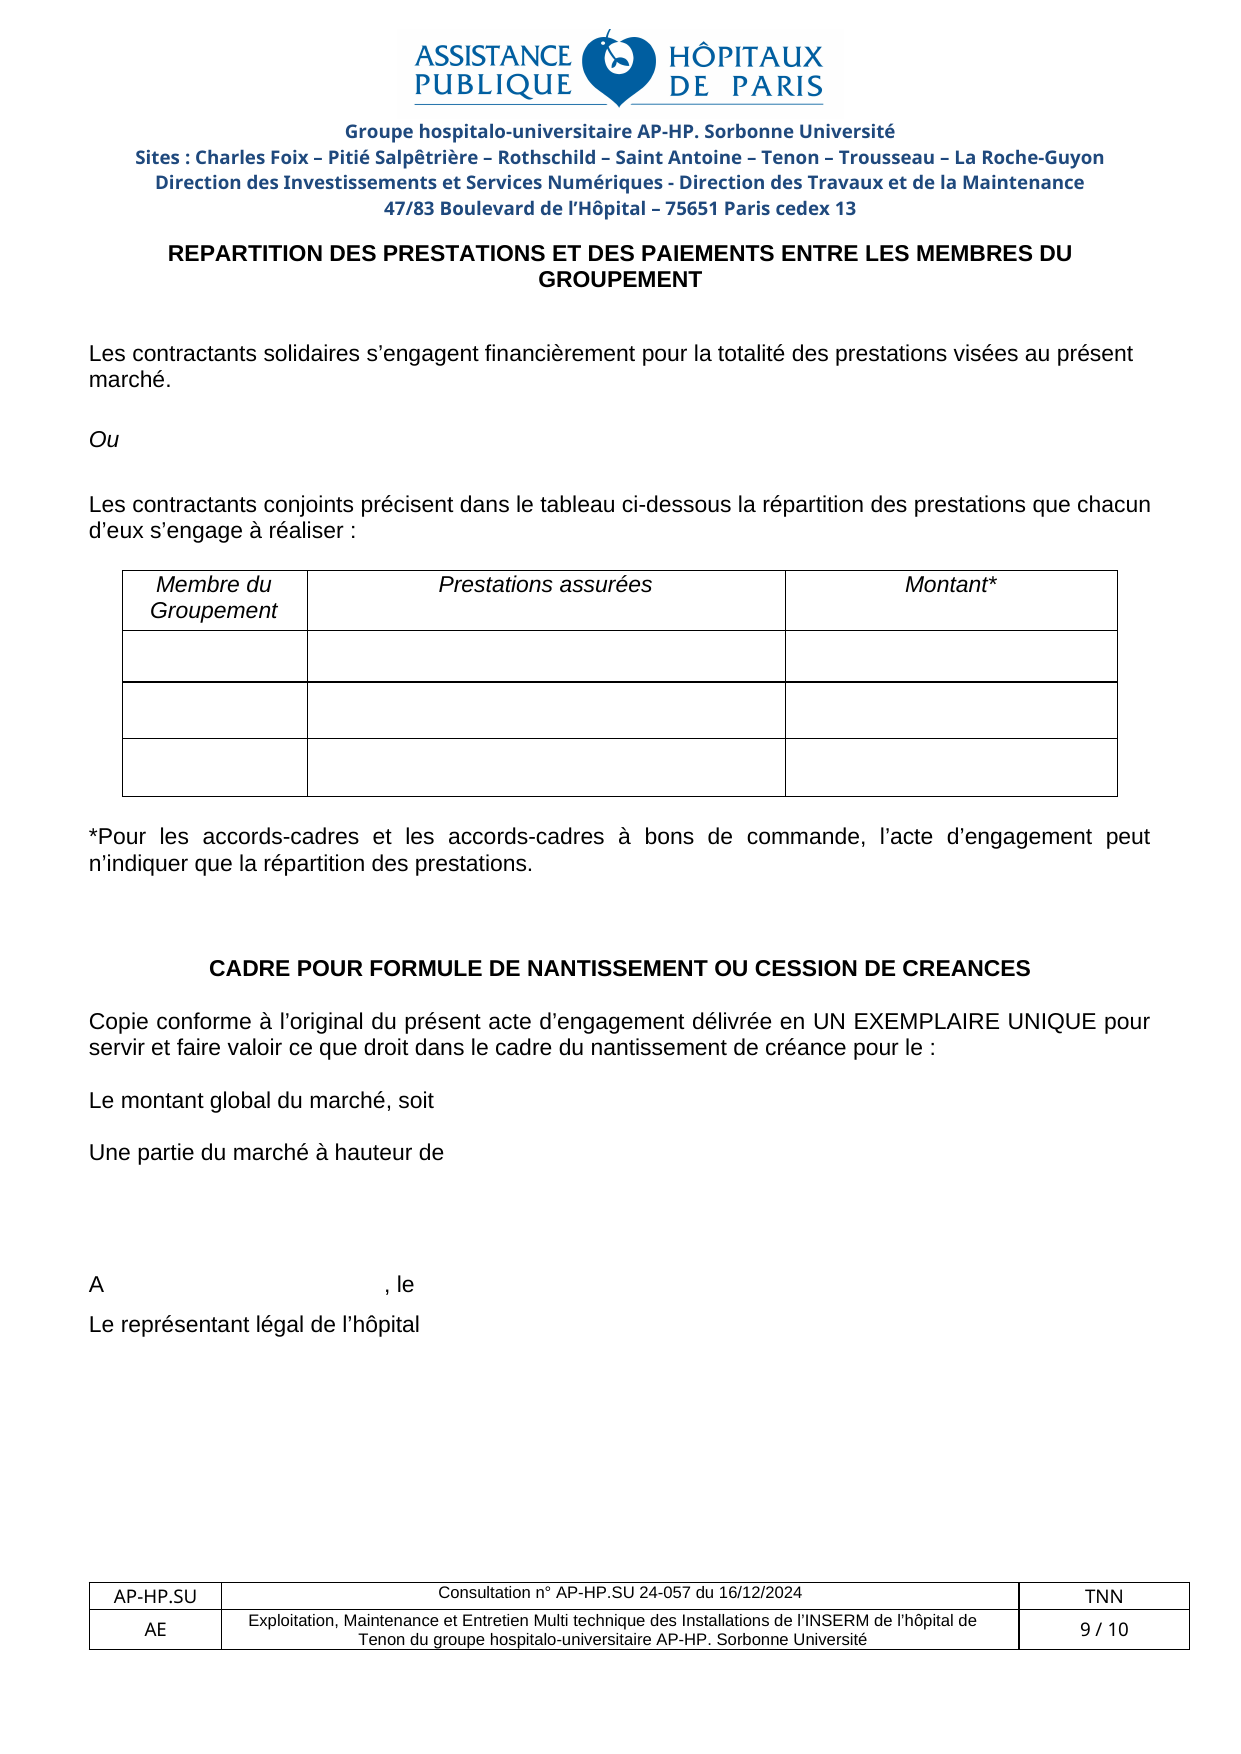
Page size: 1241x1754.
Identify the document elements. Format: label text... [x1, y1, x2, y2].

table_cell [308, 683, 785, 738]
text A , le [89, 1271, 1152, 1297]
text Les contractants conjoints précisent dans le tableau ci-dessous la répartition des prestations que chacun d’eux s’engage à réaliser : [89, 491, 1152, 544]
table_cell [308, 631, 785, 681]
text CADRE POUR FORMULE DE NANTISSEMENT OU CESSION DE CREANCES [89, 955, 1152, 981]
table_cell [123, 683, 307, 738]
table_cell [308, 739, 785, 796]
text Une partie du marché à hauteur de [89, 1139, 1152, 1166]
table_cell [123, 631, 307, 681]
table_cell [123, 739, 307, 796]
text Ou [89, 426, 1152, 452]
table_header Montant* [786, 571, 1117, 630]
table_header Prestations assurées [308, 571, 785, 630]
text Le représentant légal de l’hôpital [89, 1311, 1152, 1337]
table_header Membre du Groupement [123, 571, 307, 630]
text Copie conforme à l’original du présent acte d’engagement délivrée en UN EXEMPLAIRE UNIQUE pour servir et faire valoir ce que droit dans le cadre du nantissement de créance pour le : [89, 1008, 1152, 1060]
text REPARTITION DES PRESTATIONS ET DES PAIEMENTS ENTRE LES MEMBRES DU GROUPEMENT [89, 240, 1152, 293]
text *Pour les accords-cadres et les accords-cadres à bons de commande, l’acte d’engagement peut n’indiquer que la répartition des prestations. [89, 823, 1152, 876]
table_cell [786, 631, 1117, 681]
text Les contractants solidaires s’engagent financièrement pour la totalité des prestations visées au présent marché. [89, 340, 1152, 392]
text Le montant global du marché, soit [89, 1087, 1152, 1113]
picture [396, 29, 844, 119]
table_cell [786, 683, 1117, 738]
table_cell [786, 739, 1117, 796]
